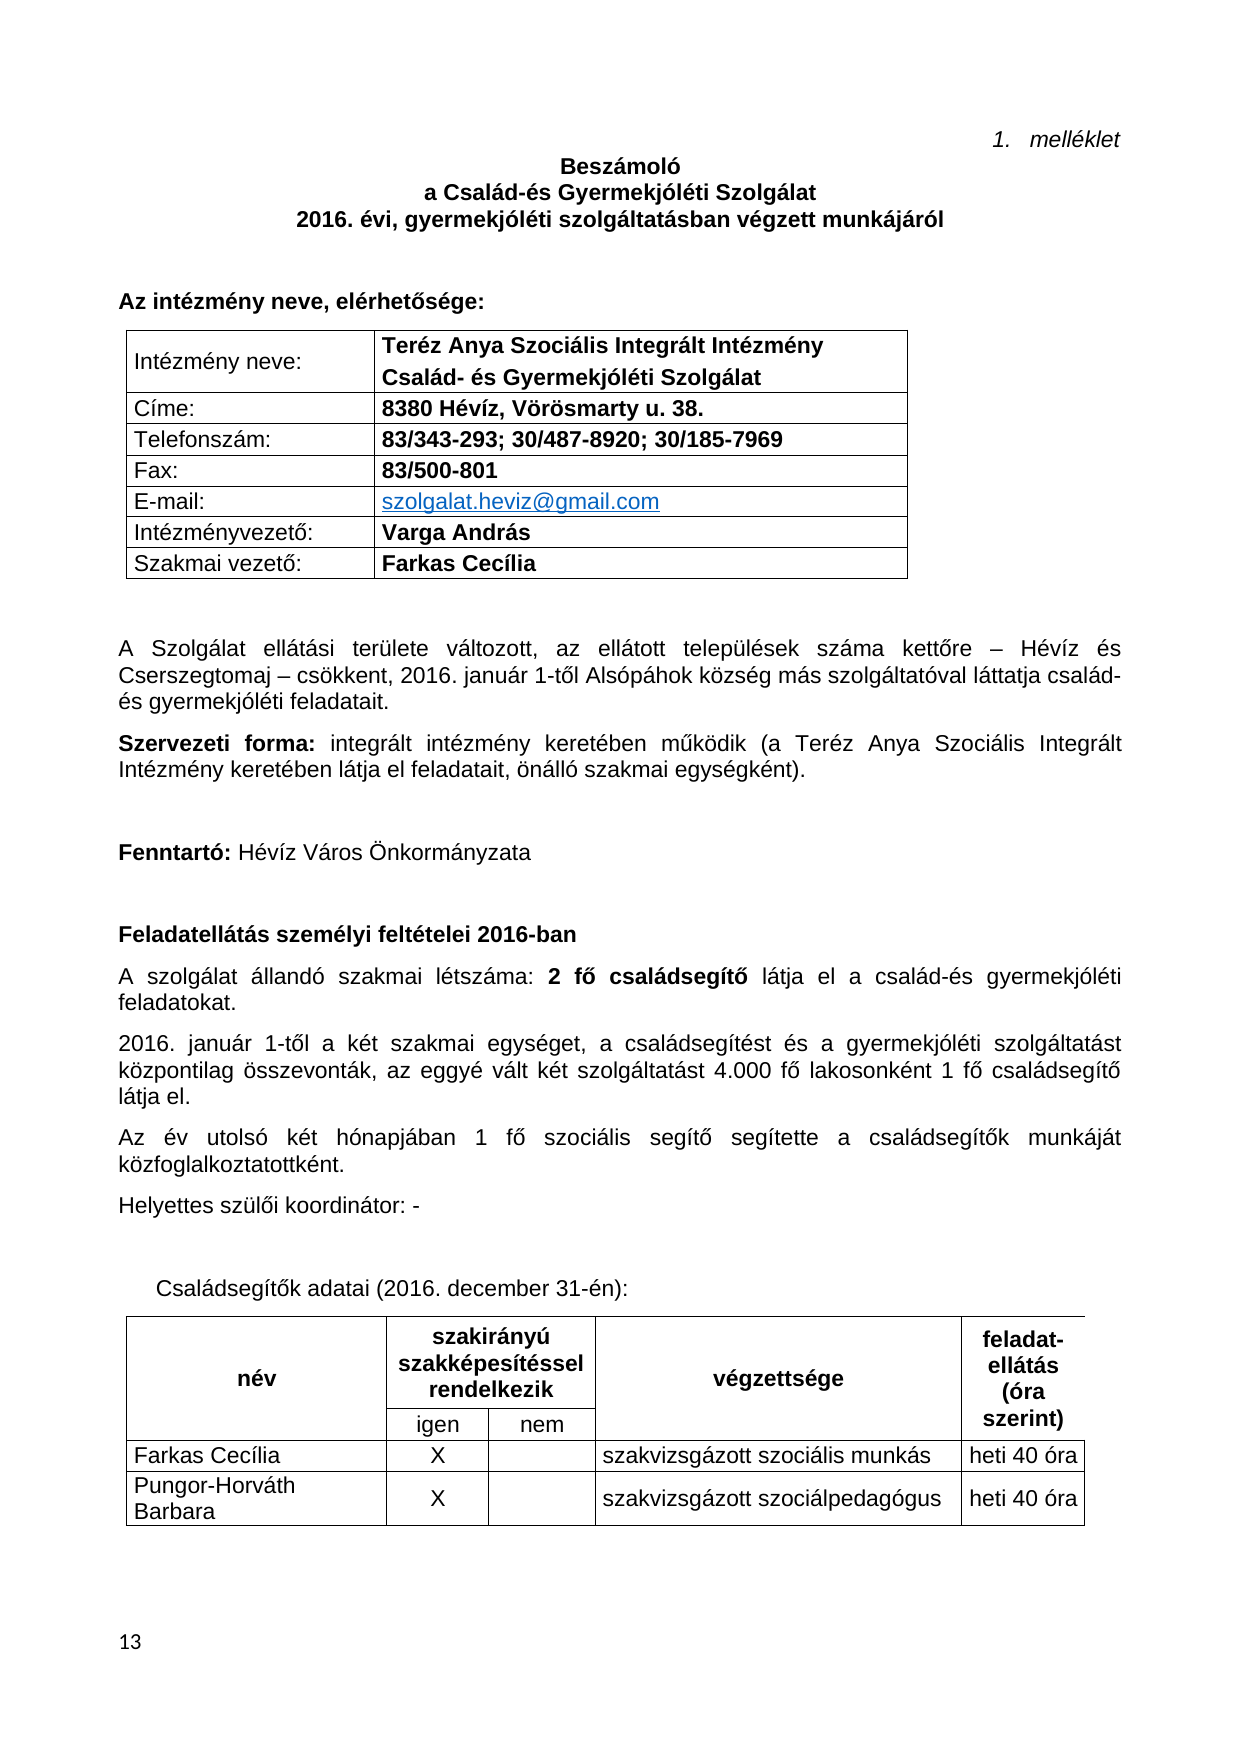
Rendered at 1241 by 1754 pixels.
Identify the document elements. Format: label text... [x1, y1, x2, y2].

list melléklet [156, 126, 1122, 153]
table_cell Varga András [375, 517, 907, 547]
table_cell szakvizsgázott szociális munkás [596, 1441, 961, 1471]
table_cell 83/343-293; 30/487-8920; 30/185-7969 [375, 424, 907, 454]
table_cell Szakmai vezető: [127, 548, 374, 578]
text Fenntartó: Hévíz Város Önkormányzata [118, 838, 1122, 865]
table_cell Fax: [127, 456, 374, 486]
table_cell 83/500-801 [375, 456, 907, 486]
table_cell szakvizsgázott szociálpedagógus [596, 1472, 961, 1524]
text Beszámoló [118, 153, 1122, 179]
table_cell nem [489, 1409, 595, 1439]
text Feladatellátás személyi feltételei 2016-ban [118, 921, 1122, 948]
text A Szolgálat ellátási területe változott, az ellátott települések száma kettőre – Hévíz és Cserszegtomaj – csökkent, 2016. január 1-től Alsópáhok község más szolgáltatóval láttatja család-és gyermekjóléti feladatait. [118, 635, 1122, 714]
table_cell Intézményvezető: [127, 517, 374, 547]
table_cell heti 40 óra [962, 1472, 1084, 1524]
table_cell Farkas Cecília [375, 548, 907, 578]
text 2016. évi, gyermekjóléti szolgáltatásban végzett munkájáról [118, 206, 1122, 232]
table_header Intézmény neve: [127, 331, 374, 392]
table_cell Címe: [127, 393, 374, 423]
table_header végzettsége [596, 1317, 961, 1439]
table_cell E-mail: [127, 487, 374, 516]
table_cell Család- és Gyermekjóléti Szolgálat [375, 361, 907, 392]
text Helyettes szülői koordinátor: - [118, 1192, 1122, 1218]
table_cell [489, 1472, 595, 1524]
table_cell Pungor-Horváth Barbara [127, 1472, 386, 1524]
table_header Teréz Anya Szociális Integrált Intézmény [375, 331, 907, 361]
text Az év utolsó két hónapjában 1 fő szociális segítő segítette a családsegítők munkáját közfoglalkoztatottként. [118, 1124, 1122, 1177]
text Családsegítők adatai (2016. december 31-én): [118, 1275, 1122, 1301]
table_header szakirányú szakképesítéssel rendelkezik [387, 1317, 595, 1408]
table_cell [489, 1441, 595, 1471]
table_cell X [387, 1441, 488, 1471]
table_cell X [387, 1472, 488, 1524]
text A szolgálat állandó szakmai létszáma: 2 fő családsegítő látja el a család-és gyermekjóléti feladatokat. [118, 963, 1122, 1015]
text a Család-és Gyermekjóléti Szolgálat [118, 179, 1122, 206]
text 2016. január 1-től a két szakmai egységet, a családsegítést és a gyermekjóléti szolgáltatást központilag összevonták, az eggyé vált két szolgáltatást 4.000 fő lakosonként 1 fő családsegítő látja el. [118, 1030, 1122, 1109]
table_cell igen [387, 1409, 488, 1439]
table_cell szolgalat.heviz@gmail.com [375, 487, 907, 516]
table_cell Farkas Cecília [127, 1441, 386, 1471]
table_cell Telefonszám: [127, 424, 374, 454]
table_header név [127, 1317, 386, 1439]
text Szervezeti forma: integrált intézmény keretében működik (a Teréz Anya Szociális Integrált Intézmény keretében látja el feladatait, önálló szakmai egységként). [118, 729, 1122, 782]
table_cell heti 40 óra [962, 1441, 1084, 1471]
table_header feladat-ellátás (óra szerint) [962, 1317, 1085, 1439]
table_cell 8380 Hévíz, Vörösmarty u. 38. [375, 393, 907, 423]
text Az intézmény neve, elérhetősége: [118, 288, 1122, 314]
